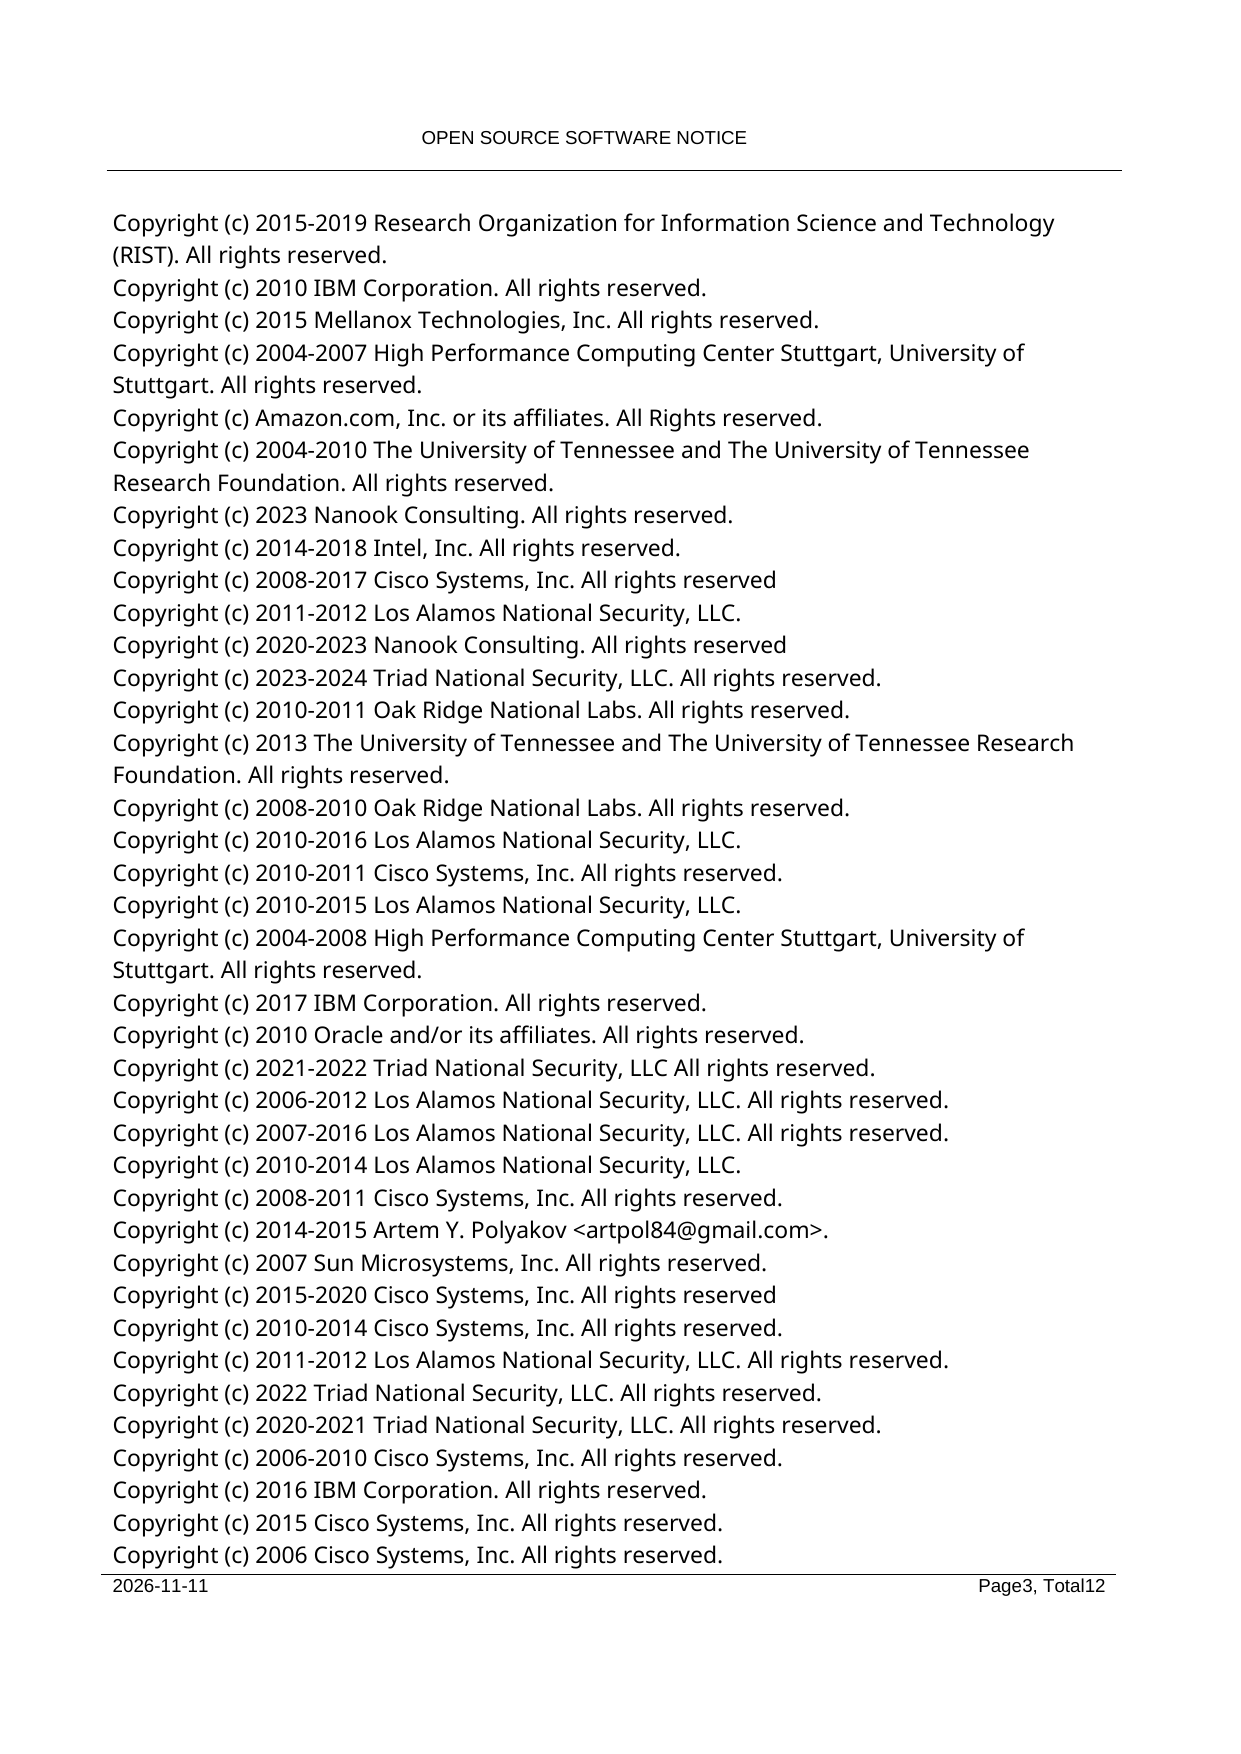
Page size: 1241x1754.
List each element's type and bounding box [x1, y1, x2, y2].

text [112, 206, 1128, 1571]
